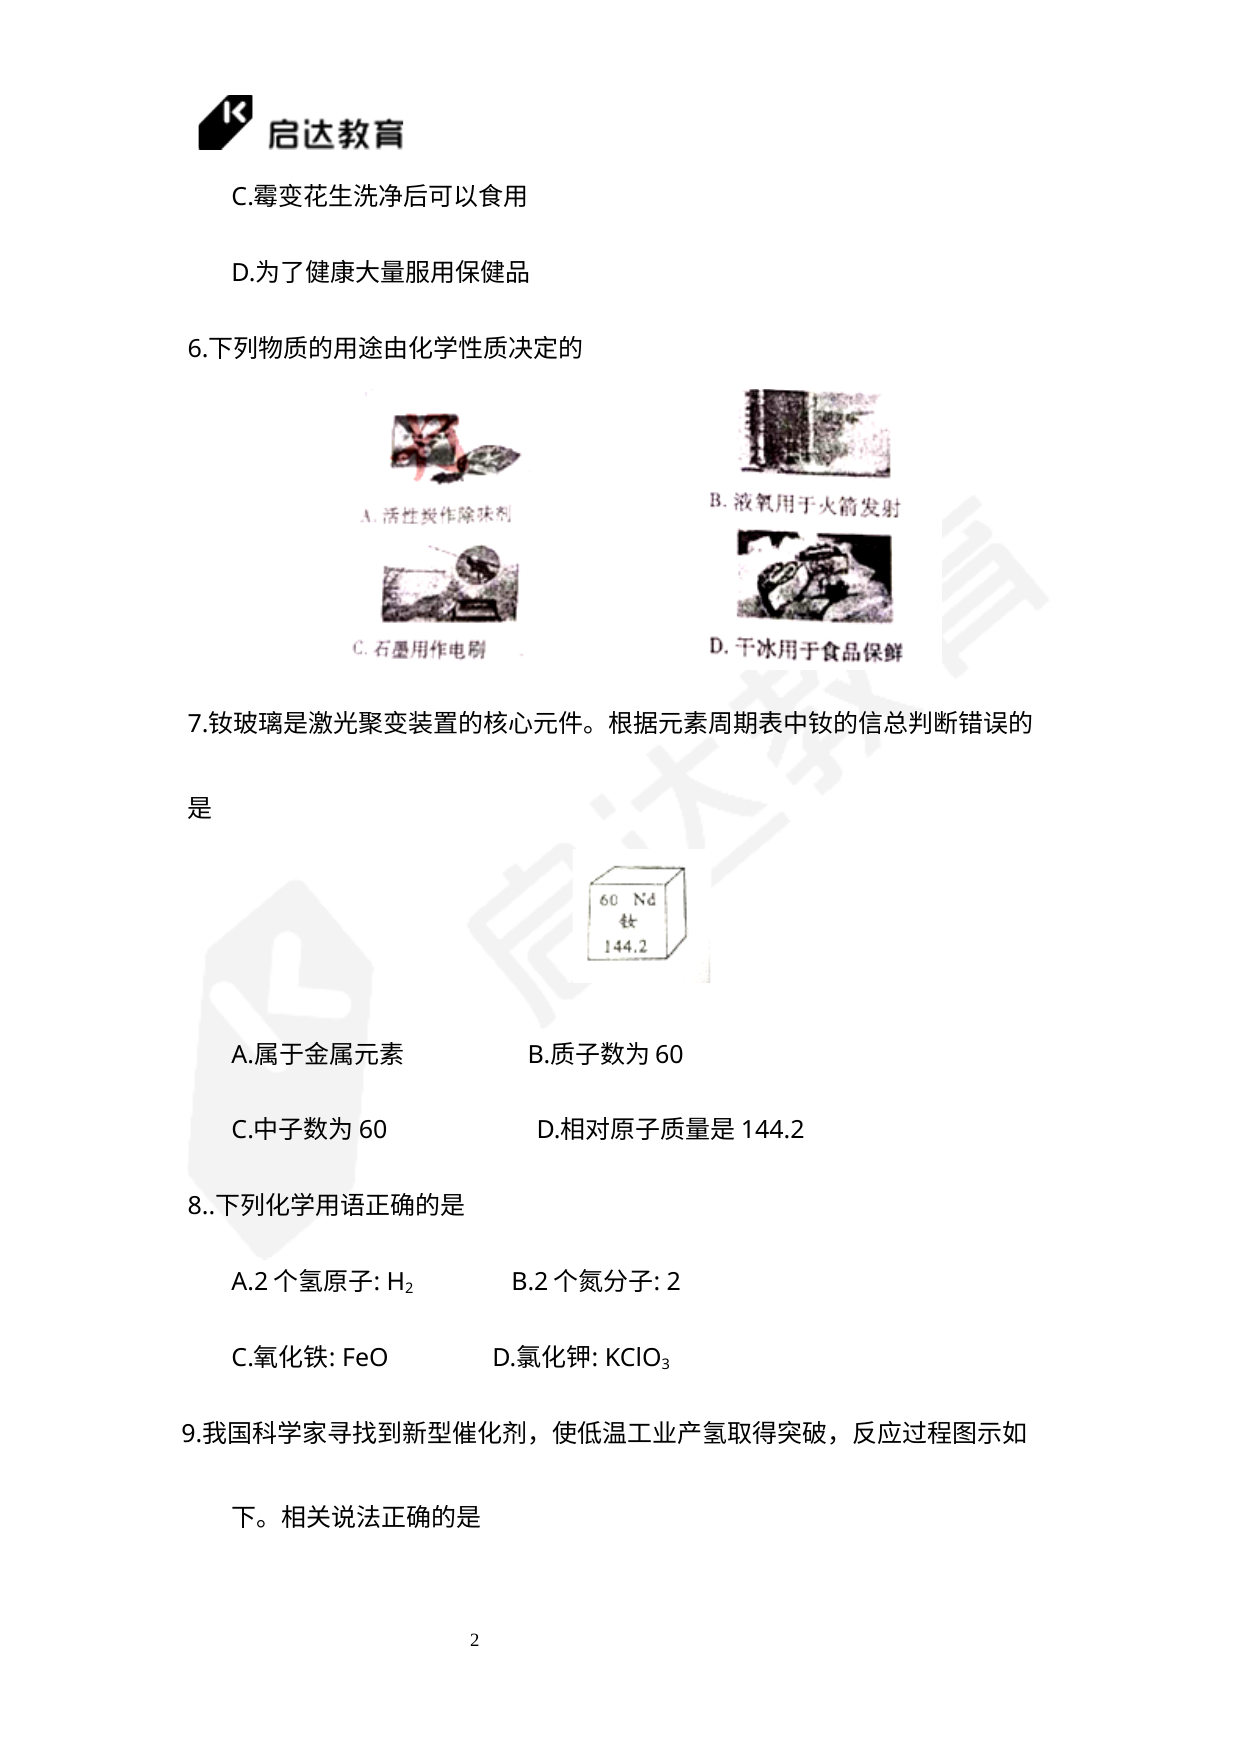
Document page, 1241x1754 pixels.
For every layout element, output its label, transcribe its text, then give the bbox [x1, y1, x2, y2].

picture [198, 95, 404, 150]
text 9.我国科学家寻找到新型催化剂，使低温工业产氢取得突破，反应过程图示如下。相关说法正确的是 [181, 1399, 1053, 1548]
text C.霉变花生洗净后可以食用 [231, 162, 1053, 227]
text A.属于金属元素 B.质子数为60 [231, 1020, 1053, 1085]
text D.为了健康大量服用保健品 [231, 238, 1053, 303]
text 7.钕玻璃是激光聚变装置的核心元件。根据元素周期表中钕的信总判断错误的是 [187, 689, 1053, 839]
text C.氧化铁: FeO D.氯化钾: KClO3 [231, 1323, 1053, 1388]
text C.中子数为60 D.相对原子质量是144.2 [231, 1096, 1053, 1161]
text A.2个氢原子: H2 B.2个氮分子: 2 [231, 1247, 1053, 1312]
text 6.下列物质的用途由化学性质决定的 [187, 314, 1053, 379]
text 8..下列化学用语正确的是 [187, 1171, 1053, 1236]
